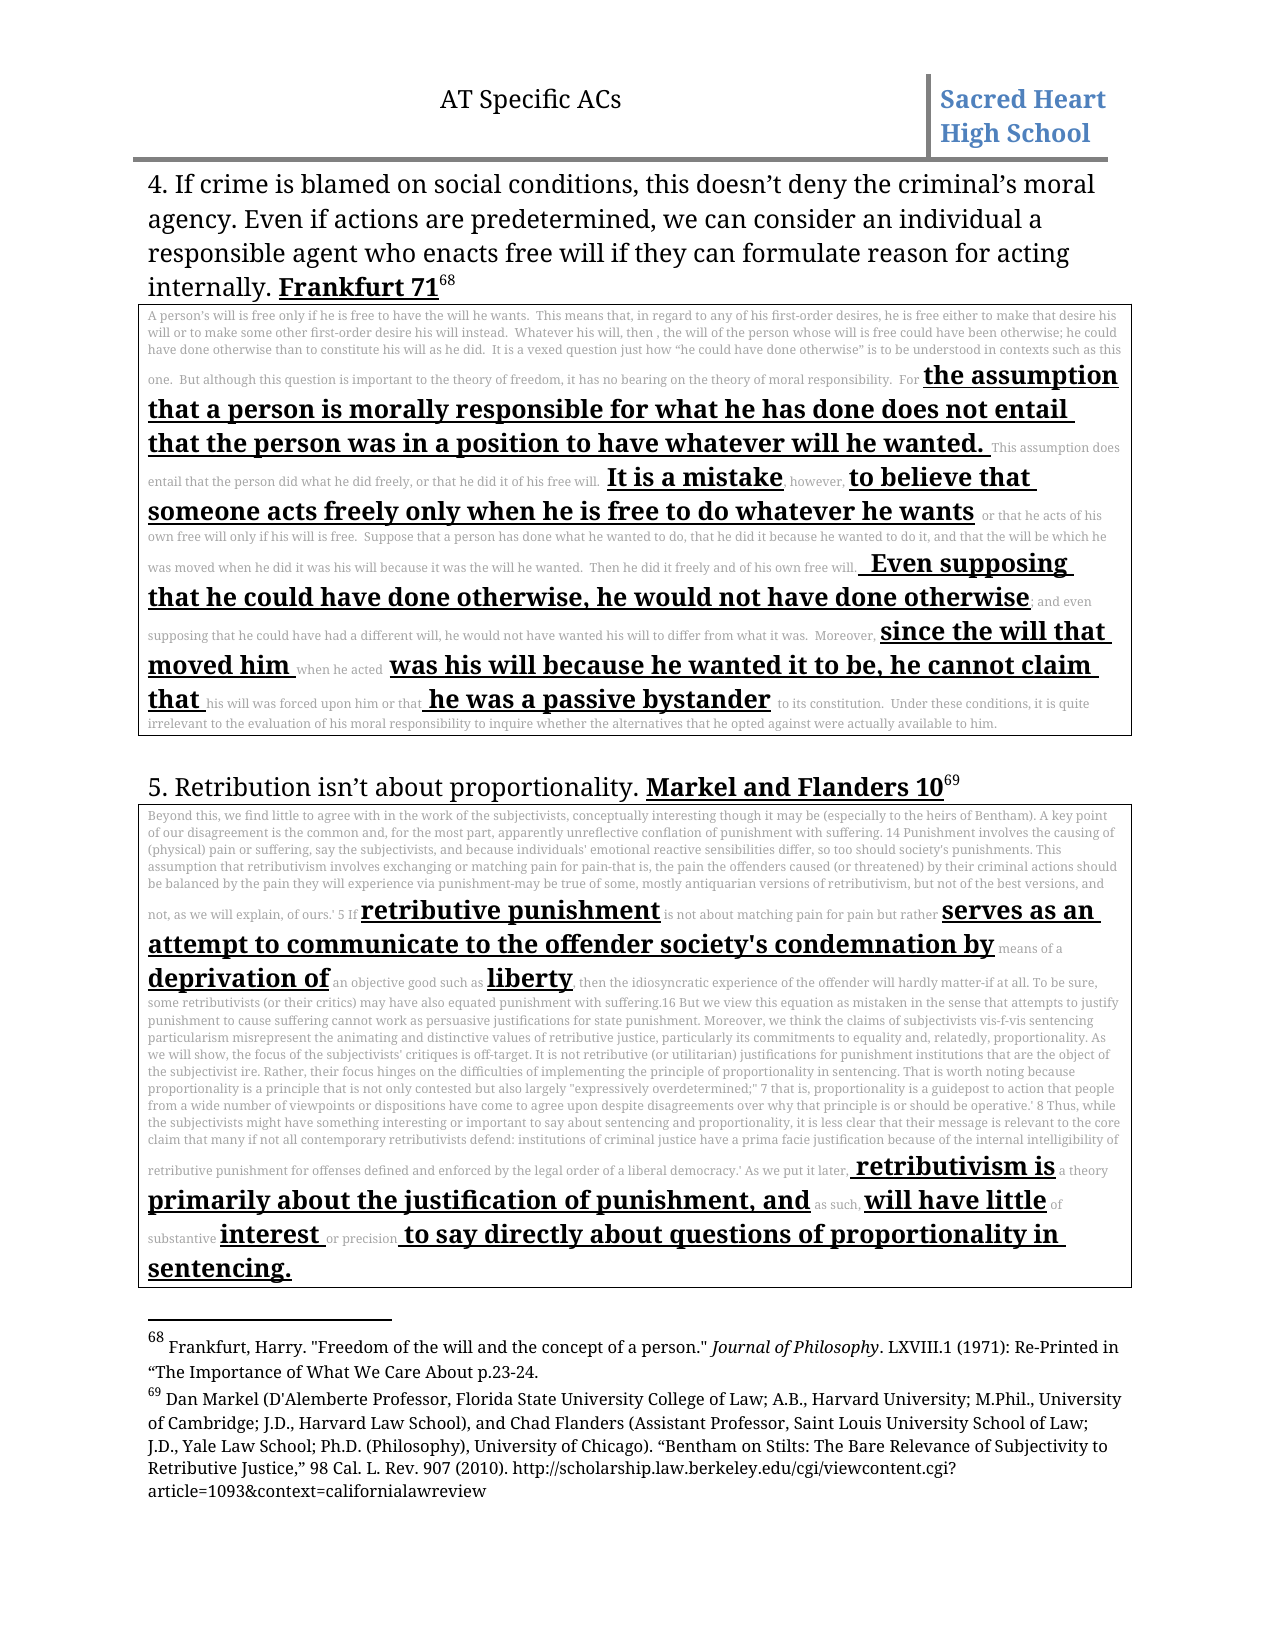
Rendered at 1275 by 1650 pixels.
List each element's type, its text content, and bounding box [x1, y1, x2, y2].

text Beyond this, we find little to agree with in the work of the subjectivists, conceptually interesting though it may be (especially to the heirs of Bentham). A key point of our disagreement is the common and, for the most part, apparently unreflective conflation of punishment with suffering. 14 Punishment involves the causing of (physical) pain or suffering, say the subjectivists, and because individuals' emotional reactive sensibilities differ, so too should society's punishments. This assumption that retributivism involves exchanging or matching pain for pain-that is, the pain the offenders caused (or threatened) by their criminal actions should be balanced by the pain they will experience via punishment-may be true of some, mostly antiquarian versions of retributivism, but not of the best versions, and not, as we will explain, of ours.' 5 If retributive punishment is not about matching pain for pain but rather serves as an attempt to communicate to the offender society's condemnation by means of a deprivation of an objective good such as liberty, then the idiosyncratic experience of the offender will hardly matter-if at all. To be sure, some retributivists (or their critics) may have also equated punishment with suffering.16 But we view this equation as mistaken in the sense that attempts to justify punishment to cause suffering cannot work as persuasive justifications for state punishment. Moreover, we think the claims of subjectivists vis-f-vis sentencing particularism misrepresent the animating and distinctive values of retributive justice, particularly its commitments to equality and, relatedly, proportionality. As we will show, the focus of the subjectivists' critiques is off-target. It is not retributive (or utilitarian) justifications for punishment institutions that are the object of the subjectivist ire. Rather, their focus hinges on the difficulties of implementing the principle of proportionality in sentencing. That is worth noting because proportionality is a principle that is not only contested but also largely "expressively overdetermined;" 7 that is, proportionality is a guidepost to action that people from a wide number of viewpoints or dispositions have come to agree upon despite disagreements over why that principle is or should be operative.' 8 Thus, while the subjectivists might have something interesting or important to say about sentencing and proportionality, it is less clear that their message is relevant to the core claim that many if not all contemporary retributivists defend: institutions of criminal justice have a prima facie justification because of the internal intelligibility of retributive punishment for offenses defined and enforced by the legal order of a liberal democracy.' As we put it later, retributivism is a theory primarily about the justification of punishment, and as such, will have little of substantive interest or precision to say directly about questions of proportionality in sentencing. [139, 805, 1131, 1287]
text 5. Retribution isn’t about proportionality. Markel and Flanders 10 [148, 770, 1122, 804]
text 4. If crime is blamed on social conditions, this doesn’t deny the criminal’s moral agency. Even if actions are predetermined, we can consider an individual a responsible agent who enacts free will if they can formulate reason for acting internally. Frankfurt 71 [148, 167, 1122, 303]
text A person’s will is free only if he is free to have the will he wants. This means that, in regard to any of his first-order desires, he is free either to make that desire his will or to make some other first-order desire his will instead. Whatever his will, then , the will of the person whose will is free could have been otherwise; he could have done otherwise than to constitute his will as he did. It is a vexed question just how “he could have done otherwise” is to be understood in contexts such as this one. But although this question is important to the theory of freedom, it has no bearing on the theory of moral responsibility. For the assumption that a person is morally responsible for what he has done does not entail that the person was in a position to have whatever will he wanted. This assumption does entail that the person did what he did freely, or that he did it of his free will. It is a mistake, however, to believe that someone acts freely only when he is free to do whatever he wants or that he acts of his own free will only if his will is free. Suppose that a person has done what he wanted to do, that he did it because he wanted to do it, and that the will be which he was moved when he did it was his will because it was the will he wanted. Then he did it freely and of his own free will. Even supposing that he could have done otherwise, he would not have done otherwise; and even supposing that he could have had a different will, he would not have wanted his will to differ from what it was. Moreover, since the will that moved him when he acted was his will because he wanted it to be, he cannot claim that his will was forced upon him or that he was a passive bystander to its constitution. Under these conditions, it is quite irrelevant to the evaluation of his moral responsibility to inquire whether the alternatives that he opted against were actually available to him. [139, 305, 1131, 735]
